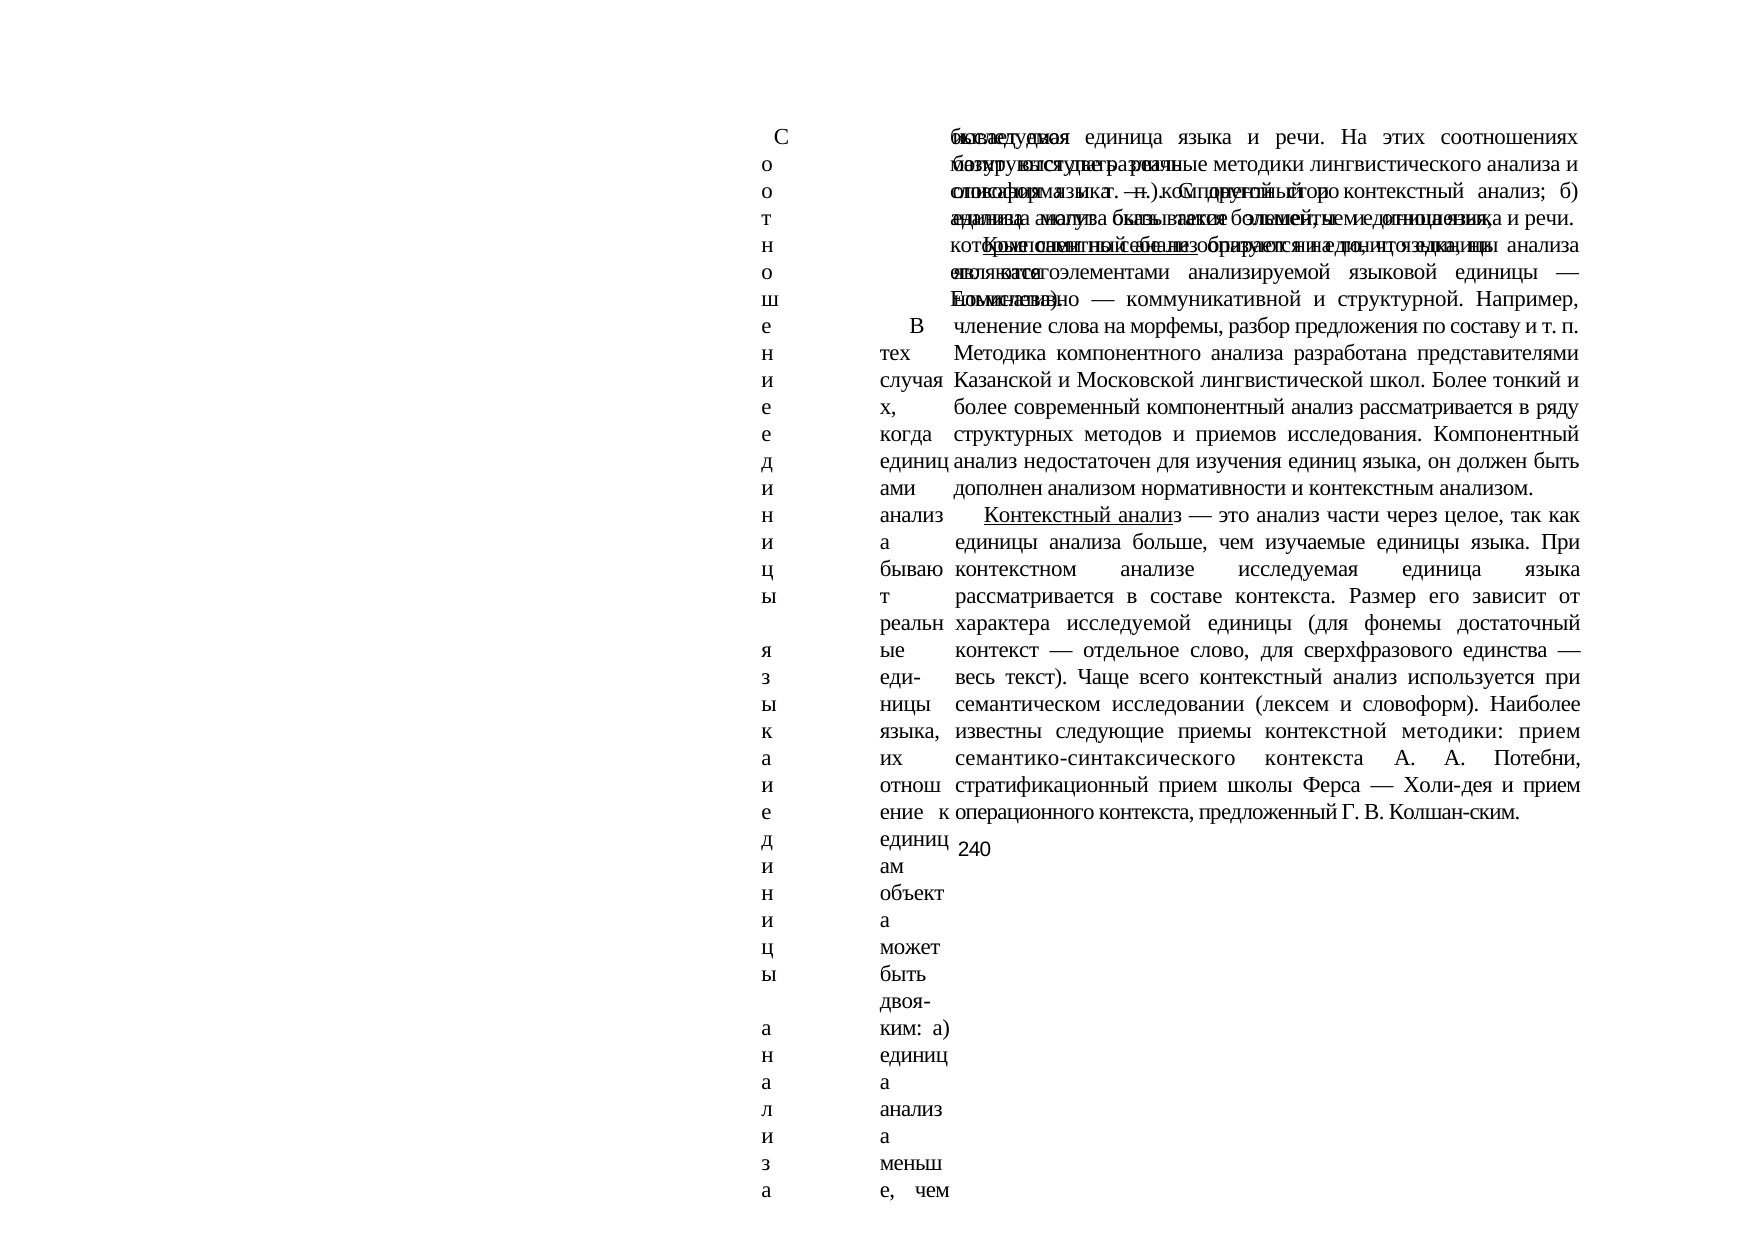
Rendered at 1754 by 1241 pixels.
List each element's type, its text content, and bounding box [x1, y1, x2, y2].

text В тех случаях, когда единицами анализа бывают реальные единицы языка, их отношение к единицам объекта может быть двояким: а) единица анализа меньше, чем исследуемая единица языка и речи. На этих соотношениях базируются две различные методики лингвистического анализа и описания языка — компонентный и контекстный анализ; б) единица анализа оказывается большей, чем единица языка и речи. [952, 123, 1578, 231]
text 240 [958, 837, 1581, 861]
text В тех случаях, когда единицами анализа бывают реальные единицы языка, их отношение к единицам объекта может быть двояким: а) единица анализа меньше, чем исследуемая единица языка и речи. На этих соотношениях базируются две различные методики лингвистического анализа и описания языка — компонентный и контекстный анализ; б) единица анализа оказывается большей, чем единица языка и речи. [879, 312, 950, 1202]
text Компонентный анализ опирается на то, что единицы анализа являются элементами анализируемой языковой единицы — номинативно — коммуникативной и структурной. Например, членение слова на морфемы, разбор предложения по составу и т. п. Методика компонентного анализа разработана представителями Казанской и Московской лингвистической школ. Более тонкий и более современный компонентный анализ рассматривается в ряду структурных методов и приемов исследования. Компонентный анализ недостаточен для изучения единиц языка, он должен быть дополнен анализом нормативности и контекстным анализом. [953, 231, 1579, 501]
text Контекстный анализ — это анализ части через целое, так как единицы анализа больше, чем изучаемые единицы языка. При контекстном анализе исследуемая единица языка рассматривается в составе контекста. Размер его зависит от характера исследуемой единицы (для фонемы достаточный контекст — отдельное слово, для сверхфразового единства — весь текст). Чаще всего контекстный анализ используется при семантическом исследовании (лексем и словоформ). Наиболее известны следующие приемы контекстной методики: прием семантико-синтаксического контекста А. А. Потебни, стратификационный прием школы Ферса — Холи-дея и прием операционного контекста, предложенный Г. В. Колшан-ским. [955, 501, 1581, 825]
